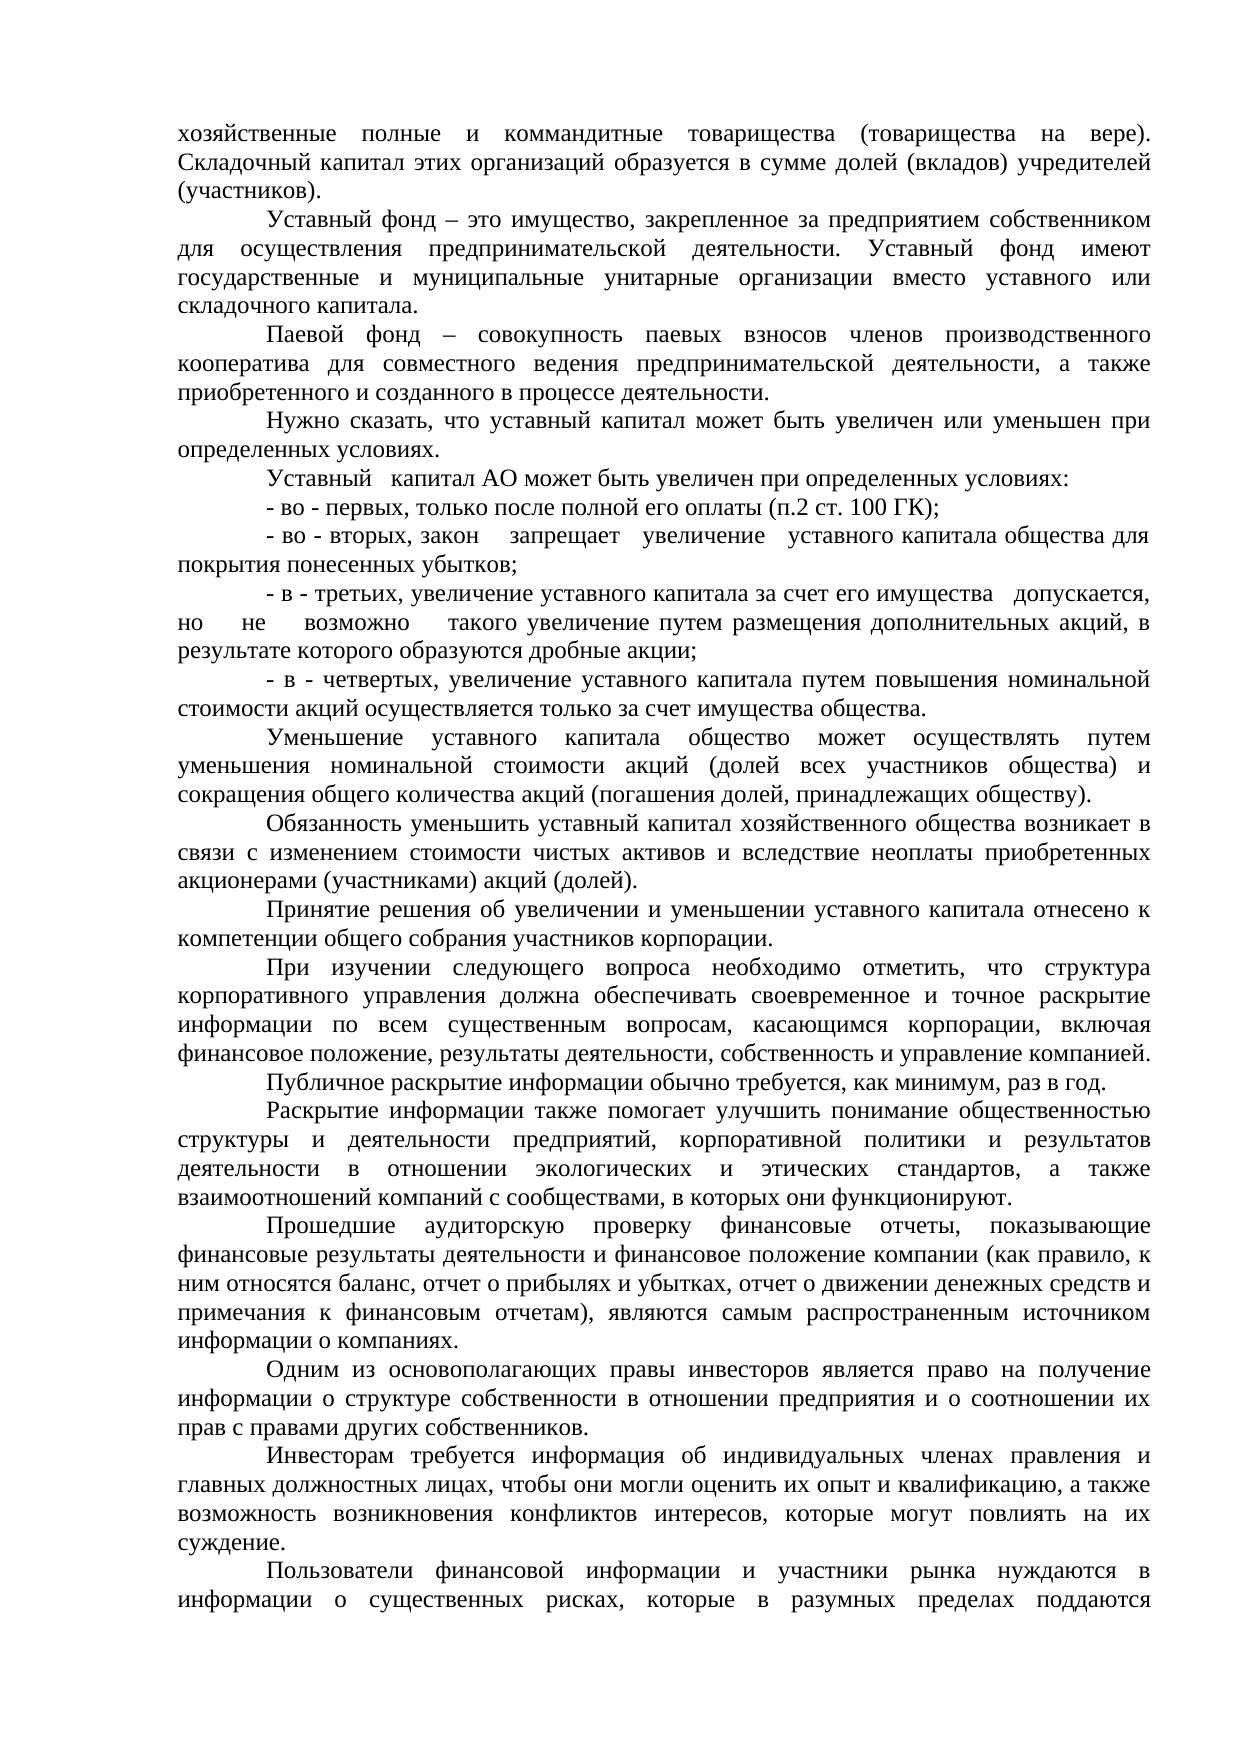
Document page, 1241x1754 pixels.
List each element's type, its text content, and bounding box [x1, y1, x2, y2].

text Одним из основополагающих правы инвесторов является право на получение информации о структуре собственности в отношении предприятия и о соотношении их прав с правами других собственников. [177, 1354, 1152, 1441]
text Прошедшие аудиторскую проверку финансовые отчеты, показывающие финансовые результаты деятельности и финансовое положение компании (как правило, к ним относятся баланс, отчет о прибылях и убытках, отчет о движении денежных средств и примечания к финансовым отчетам), являются самым распространенным источником информации о компаниях. [177, 1211, 1152, 1354]
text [177, 118, 1152, 204]
text Паевой фонд – совокупность паевых взносов членов производственного кооператива для совместного ведения предпринимательской деятельности, а также приобретенного и созданного в процессе деятельности. [177, 319, 1152, 406]
text - во - первых, только после полной его оплаты (п.2 ст. 100 ГК); [177, 492, 1152, 521]
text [177, 1556, 1152, 1613]
text Принятие решения об увеличении и уменьшении уставного капитала отнесено к компетенции общего собрания участников корпорации. [177, 894, 1152, 952]
text - в - третьих, увеличение уставного капитала за счет его имущества допускается, но не возможно такого увеличение путем размещения дополнительных акций, в результате которого образуются дробные акции; [177, 578, 1152, 664]
text Уменьшение уставного капитала общество может осуществлять путем уменьшения номинальной стоимости акций (долей всех участников общества) и сокращения общего количества акций (погашения долей, принадлежащих обществу). [177, 722, 1152, 808]
text Нужно сказать, что уставный капитал может быть увеличен или уменьшен при определенных условиях. [177, 406, 1152, 463]
text - в - четвертых, увеличение уставного капитала путем повышения номинальной стоимости акций осуществляется только за счет имущества общества. [177, 664, 1152, 722]
text При изучении следующего вопроса необходимо отметить, что структура корпоративного управления должна обеспечивать своевременное и точное раскрытие информации по всем существенным вопросам, касающимся корпорации, включая финансовое положение, результаты деятельности, собственность и управление компанией. [177, 952, 1152, 1067]
text - во - вторых, закон запрещает увеличение уставного капитала общества для покрытия понесенных убытков; [177, 521, 1152, 578]
text Раскрытие информации также помогает улучшить понимание общественностью структуры и деятельности предприятий, корпоративной политики и результатов деятельности в отношении экологических и этических стандартов, а также взаимоотношений компаний с сообществами, в которых они функционируют. [177, 1096, 1152, 1211]
text Инвесторам требуется информация об индивидуальных членах правления и главных должностных лицах, чтобы они могли оценить их опыт и квалификацию, а также возможность возникновения конфликтов интересов, которые могут повлиять на их суждение. [177, 1441, 1152, 1556]
text Обязанность уменьшить уставный капитал хозяйственного общества возникает в связи с изменением стоимости чистых активов и вследствие неоплаты приобретенных акционерами (участниками) акций (долей). [177, 808, 1152, 894]
text Уставный капитал АО может быть увеличен при определенных условиях: [177, 463, 1152, 492]
text Уставный фонд – это имущество, закрепленное за предприятием собственником для осуществления предпринимательской деятельности. Уставный фонд имеют государственные и муниципальные унитарные организации вместо уставного или складочного капитала. [177, 204, 1152, 319]
text Публичное раскрытие информации обычно требуется, как минимум, раз в год. [177, 1067, 1152, 1096]
